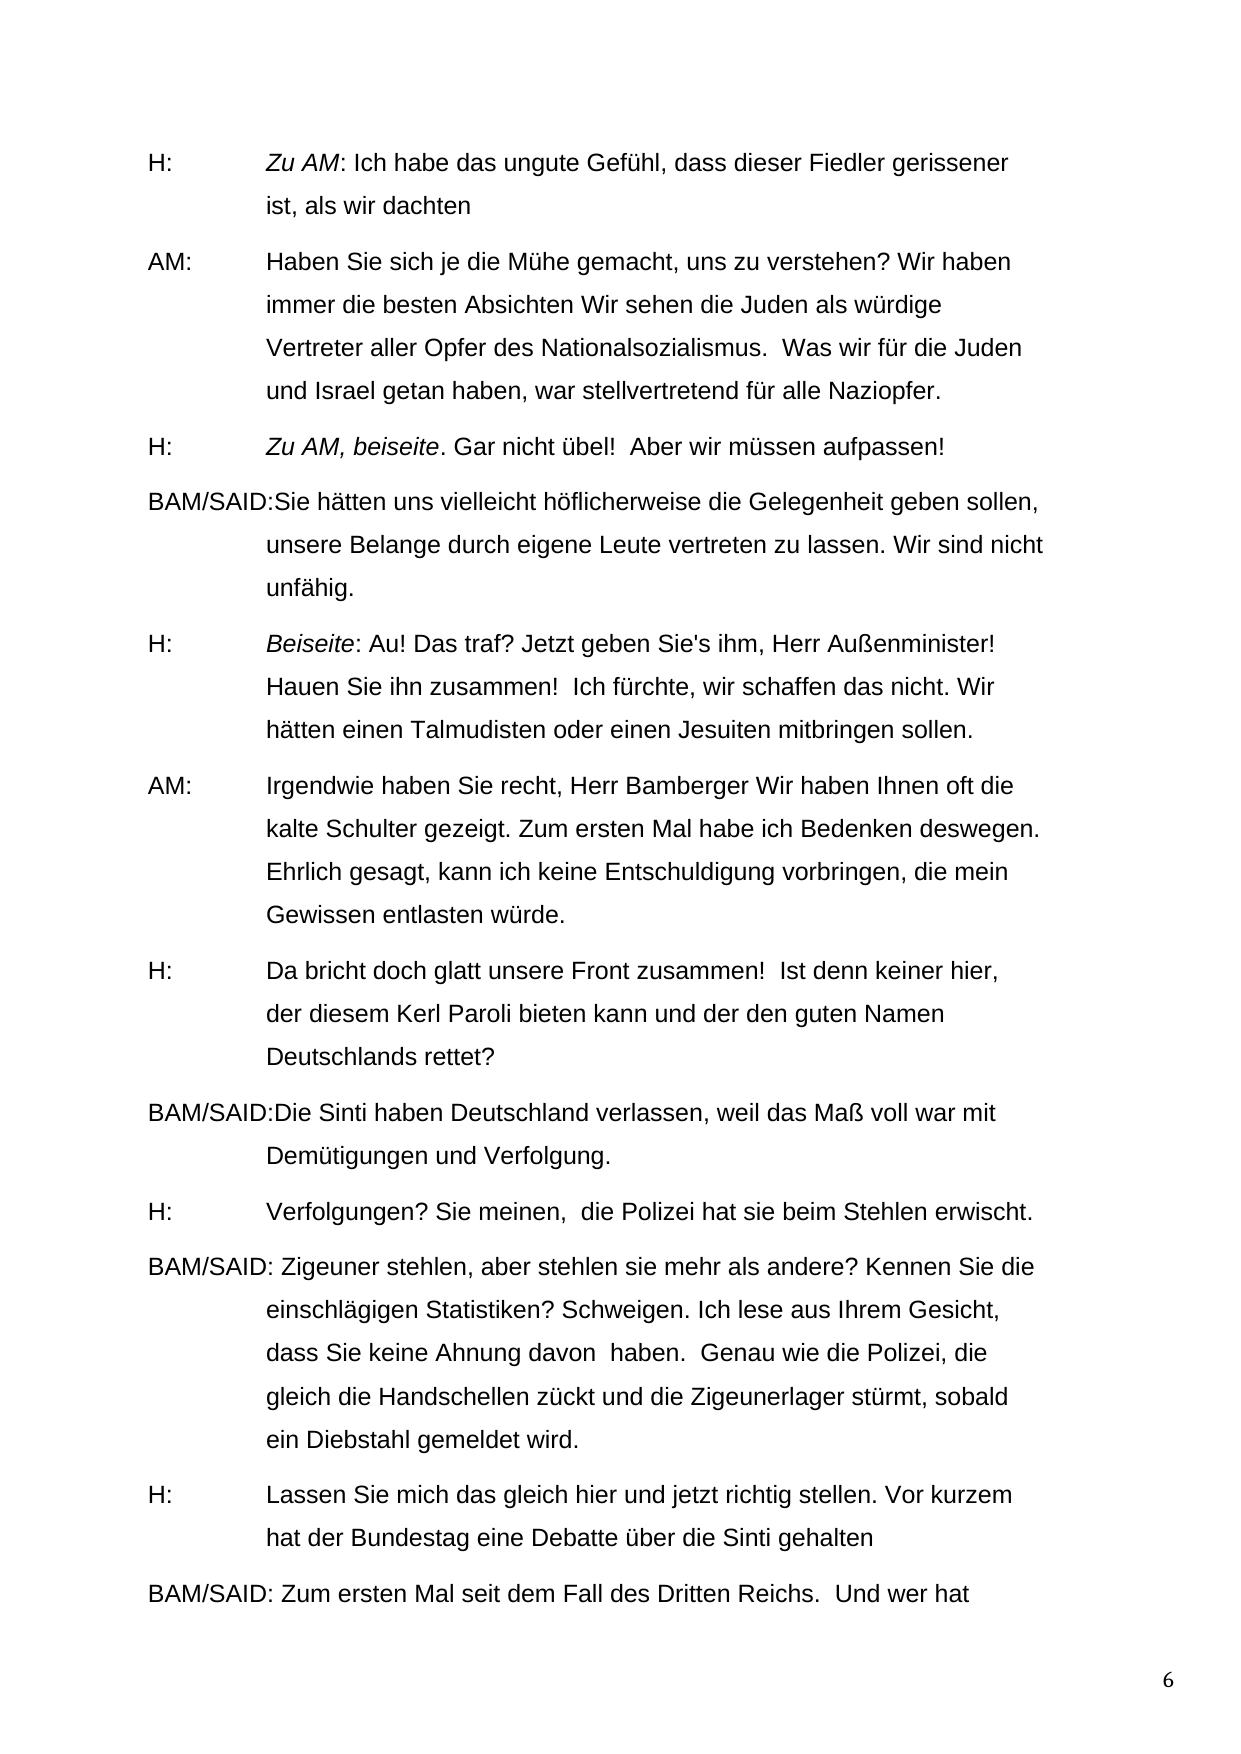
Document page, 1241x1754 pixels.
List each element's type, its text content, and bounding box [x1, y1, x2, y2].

text H: Zu AM, beiseite. Gar nicht übel! Aber wir müssen aufpassen! [148, 431, 1045, 460]
text AM: Haben Sie sich je die Mühe gemacht, uns zu verstehen? Wir haben immer die besten Absichten Wir sehen die Juden als würdige Vertreter aller Opfer des Nationalsozialismus. Was wir für die Juden und Israel getan haben, war stellvertretend für alle Naziopfer. [148, 246, 1045, 404]
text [148, 1579, 1045, 1608]
text H: Da bricht doch glatt unsere Front zusammen! Ist denn keiner hier, der diesem Kerl Paroli bieten kann und der den guten Namen Deutschlands rettet? [148, 956, 1045, 1071]
text H: Beiseite: Au! Das traf? Jetzt geben Sie's ihm, Herr Außenminister! Hauen Sie ihn zusammen! Ich fürchte, wir schaffen das nicht. Wir hätten einen Talmudisten oder einen Jesuiten mitbringen sollen. [148, 629, 1045, 744]
text BAM/SAID:Sie hätten uns vielleicht höflicherweise die Gelegenheit geben sollen, unsere Belange durch eigene Leute vertreten zu lassen. Wir sind nicht unfähig. [148, 487, 1078, 602]
text BAM/SAID: Zigeuner stehlen, aber stehlen sie mehr als andere? Kennen Sie die einschlägigen Statistiken? Schweigen. Ich lese aus Ihrem Gesicht, dass Sie keine Ahnung davon haben. Genau wie die Polizei, die gleich die Handschellen zückt und die Zigeunerlager stürmt, sobald ein Diebstahl gemeldet wird. [148, 1252, 1045, 1453]
text AM: Irgendwie haben Sie recht, Herr Bamberger Wir haben Ihnen oft die kalte Schulter gezeigt. Zum ersten Mal habe ich Bedenken deswegen. Ehrlich gesagt, kann ich keine Entschuldigung vorbringen, die mein Gewissen entlasten würde. [148, 771, 1045, 929]
text H: Lassen Sie mich das gleich hier und jetzt richtig stellen. Vor kurzem hat der Bundestag eine Debatte über die Sinti gehalten [148, 1480, 1045, 1552]
text BAM/SAID:Die Sinti haben Deutschland verlassen, weil das Maß voll war mit Demütigungen und Verfolgung. [148, 1098, 1045, 1169]
text H: Zu AM: Ich habe das ungute Gefühl, dass dieser Fiedler gerissener ist, als wir dachten [148, 148, 1045, 219]
text H: Verfolgungen? Sie meinen, die Polizei hat sie beim Stehlen erwischt. [148, 1196, 1045, 1225]
